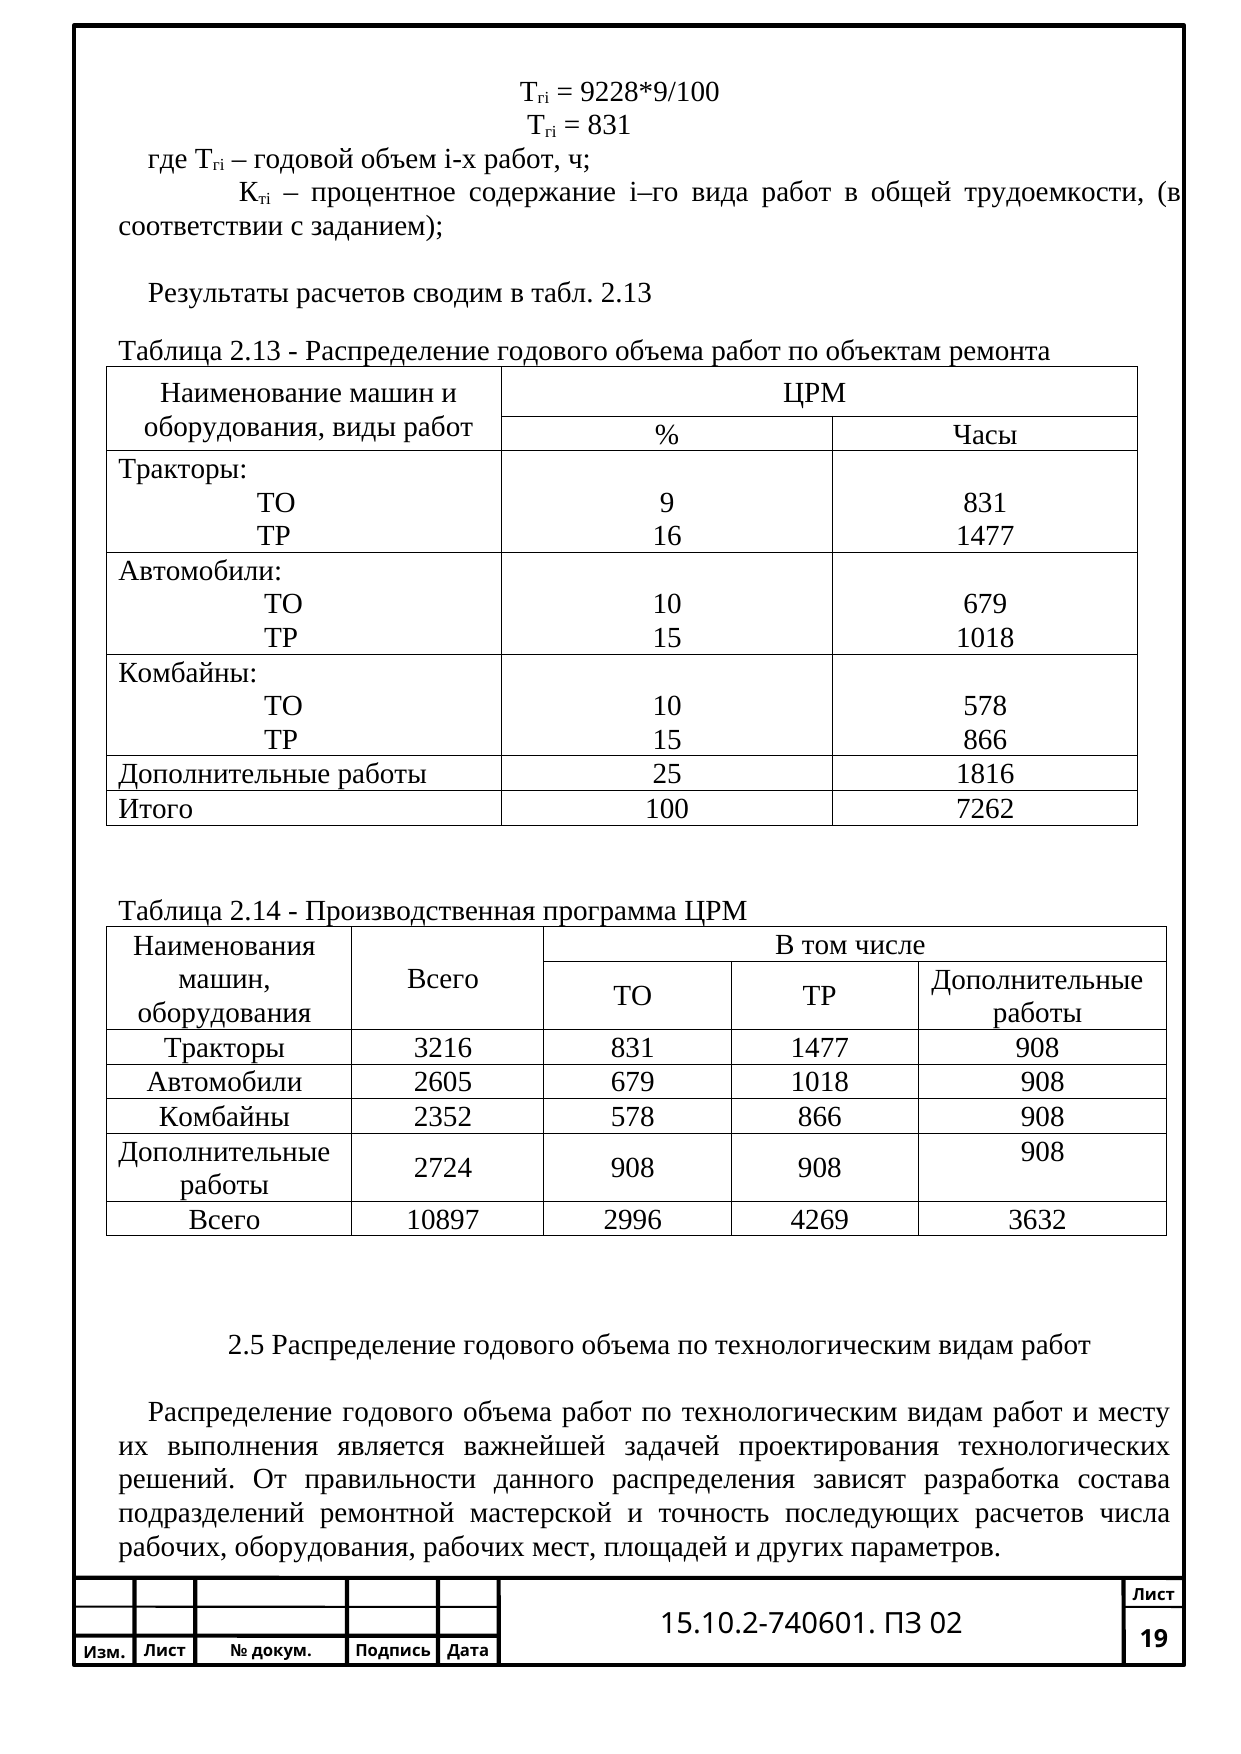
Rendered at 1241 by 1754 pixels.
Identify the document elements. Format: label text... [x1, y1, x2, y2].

table_cell Комбайны [107, 1099, 351, 1133]
table_cell 831 [544, 1030, 731, 1063]
table_cell 2605 [352, 1065, 543, 1098]
text Таблица 2.14 - Производственная программа ЦРМ [118, 893, 1171, 926]
table_cell 10 15 [502, 655, 832, 755]
table_cell % [502, 417, 832, 450]
table_cell Часы [833, 417, 1137, 450]
table_cell Всего [107, 1202, 351, 1235]
table_cell 2724 [352, 1134, 543, 1201]
table_cell 2996 [544, 1202, 731, 1235]
table_cell 10 15 [502, 553, 832, 654]
table_cell 1477 [732, 1030, 918, 1063]
table_cell 831 1477 [833, 451, 1137, 552]
table_cell 25 [502, 756, 832, 790]
table_cell 4269 [732, 1202, 918, 1235]
text Ктi – процентное содержание i–го вида работ в общей трудоемкости, (в соответствии с заданием); [118, 174, 1181, 242]
text Тгi = 9228*9/100 [118, 74, 1181, 107]
table_cell ТО [544, 962, 731, 1029]
table_cell 100 [502, 791, 832, 824]
table_cell 908 [732, 1134, 918, 1201]
table_cell ТР [732, 962, 918, 1029]
table_cell 679 [544, 1065, 731, 1098]
table_cell 908 [919, 1065, 1166, 1098]
table_cell 578 866 [833, 655, 1137, 755]
table_header ЦРМ [502, 367, 1137, 416]
text Результаты расчетов сводим в табл. 2.13 [118, 275, 1171, 309]
table_cell 1816 [833, 756, 1137, 790]
table_cell Дополнительные работы [107, 756, 501, 790]
table_cell 9 16 [502, 451, 832, 552]
table_cell Комбайны: ТО ТР [107, 655, 501, 755]
table_header Наименования машин, оборудования [107, 927, 351, 1029]
text Таблица 2.13 - Распределение годового объема работ по объектам ремонта [118, 333, 1181, 366]
table_cell Дополнительные работы [919, 962, 1166, 1029]
table_cell Автомобили: ТО ТР [107, 553, 501, 654]
table_cell 10897 [352, 1202, 543, 1235]
table_cell 908 [919, 1099, 1166, 1133]
table_cell 908 [919, 1030, 1166, 1063]
table_header Всего [352, 927, 543, 1029]
table_cell Тракторы [107, 1030, 351, 1063]
table_cell 578 [544, 1099, 731, 1133]
table_cell 7262 [833, 791, 1137, 824]
table_cell 908 [544, 1134, 731, 1201]
table_cell 3632 [919, 1202, 1166, 1235]
table_header Наименование машин и оборудования, виды работ [107, 367, 501, 450]
text Тгi = 831 [118, 107, 1181, 141]
table_cell Итого [107, 791, 501, 824]
text Распределение годового объема работ по технологическим видам работ и месту их выполнения является важнейшей задачей проектирования технологических решений. От правильности данного распределения зависят разработка состава подразделений ремонтной мастерской и точность последующих расчетов числа рабочих, оборудования, рабочих мест, площадей и других параметров. [118, 1394, 1171, 1562]
table_cell Автомобили [107, 1065, 351, 1098]
table_header В том числе [544, 927, 1166, 961]
table_cell Тракторы: ТО ТР [107, 451, 501, 552]
table_cell 1018 [732, 1065, 918, 1098]
table_cell 2352 [352, 1099, 543, 1133]
table_cell 866 [732, 1099, 918, 1133]
table_cell 908 [919, 1134, 1166, 1201]
table_cell 3216 [352, 1030, 543, 1063]
text 2.5 Распределение годового объема по технологическим видам работ [118, 1327, 1171, 1361]
table_cell Дополнительные работы [107, 1134, 351, 1201]
text где Тгi – годовой объем i-х работ, ч; [118, 141, 1181, 174]
table_cell 679 1018 [833, 553, 1137, 654]
